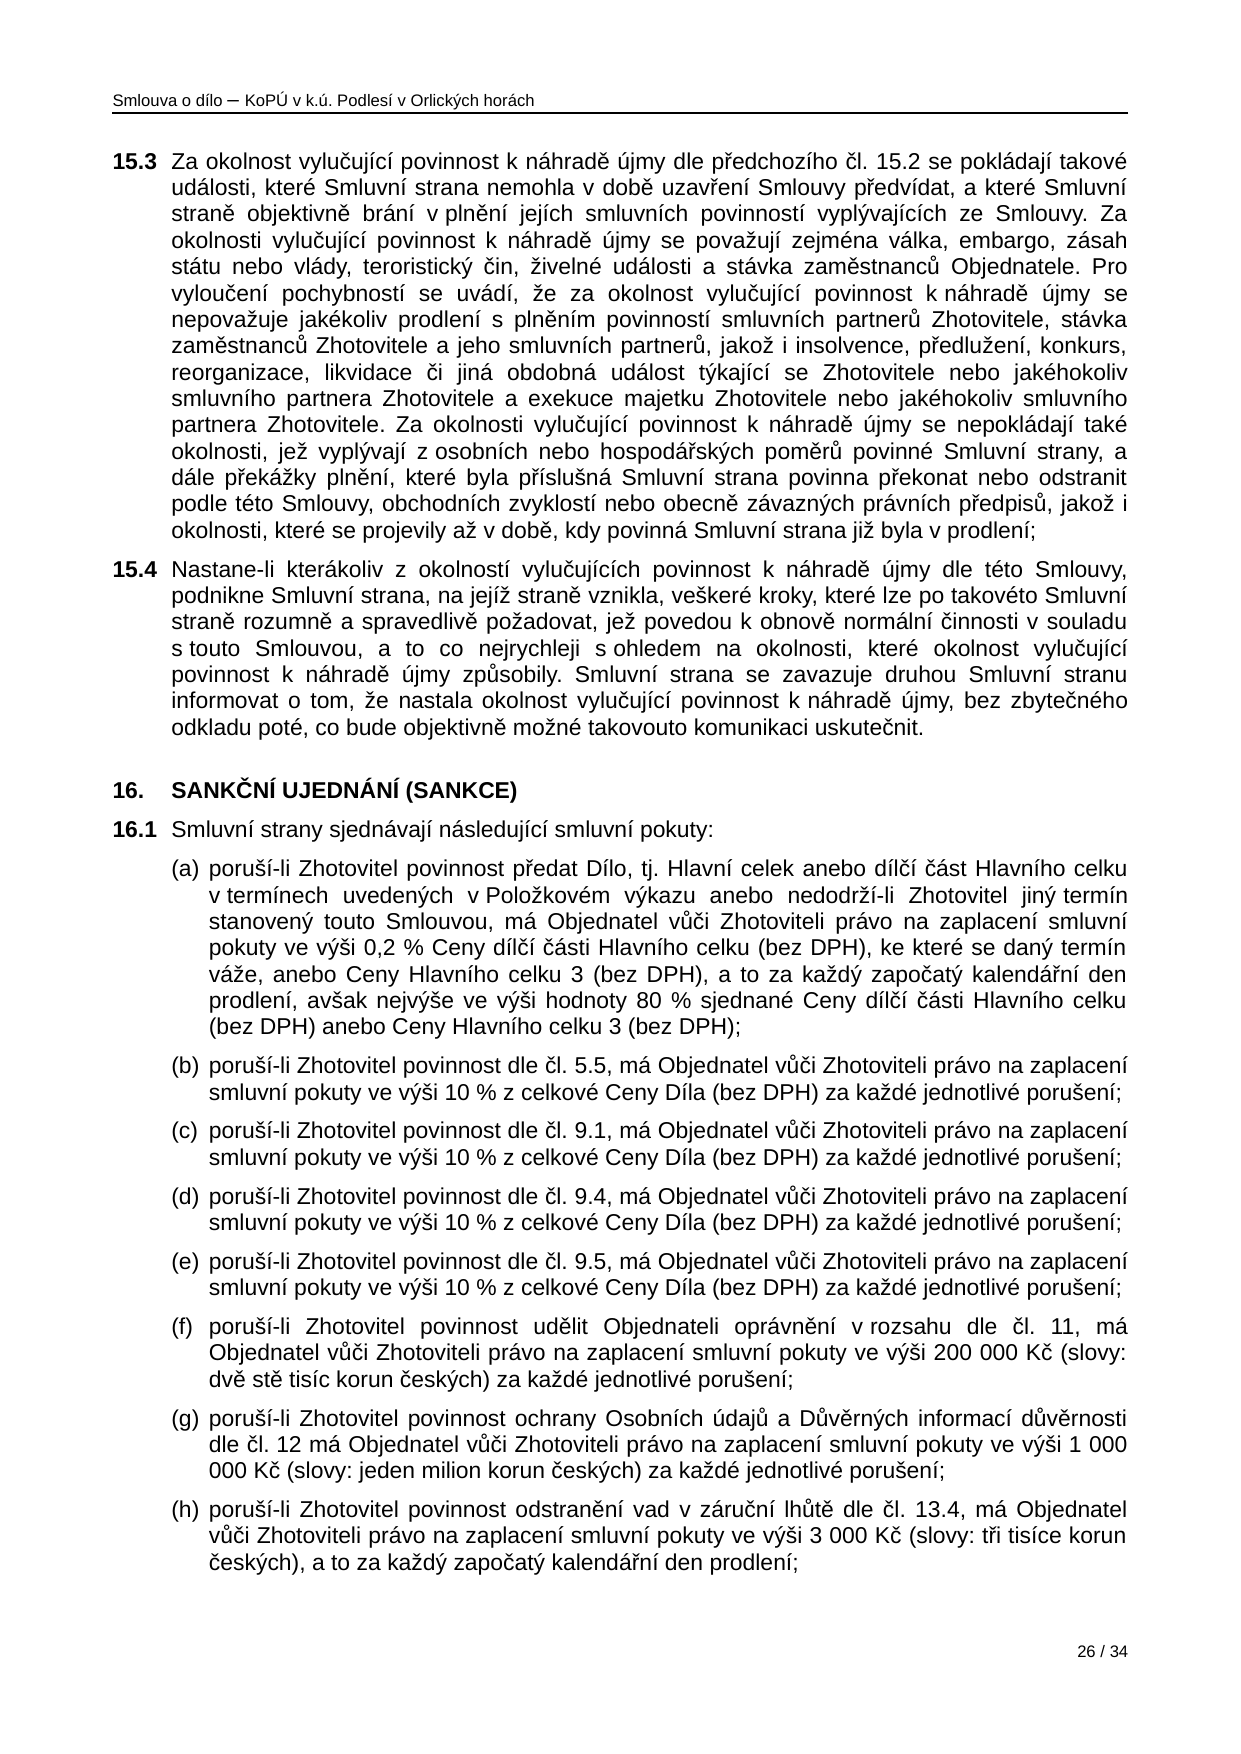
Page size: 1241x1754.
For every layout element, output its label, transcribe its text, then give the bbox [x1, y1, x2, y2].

list poruší-li Zhotovitel povinnost předat Dílo, tj. Hlavní celek anebo dílčí část Hlavního celku v termínech uvedených v Položkovém výkazu anebo nedodrží-li Zhotovitel jiný termín stanovený touto Smlouvou, má Objednatel vůči Zhotoviteli právo na zaplacení smluvní pokuty ve výši 0,2 % Ceny dílčí části Hlavního celku (bez DPH), ke které se daný termín váže, anebo Ceny Hlavního celku 3 (bez DPH), a to za každý započatý kalendářní den prodlení, avšak nejvýše ve výši hodnoty 80 % sjednané Ceny dílčí části Hlavního celku (bez DPH) anebo Ceny Hlavního celku 3 (bez DPH); [171, 855, 1128, 1040]
list poruší-li Zhotovitel povinnost dle čl. 9.1, má Objednatel vůči Zhotoviteli právo na zaplacení smluvní pokuty ve výši 10 % z celkové Ceny Díla (bez DPH) za každé jednotlivé porušení; [171, 1117, 1128, 1170]
text Nastane-li kterákoliv z okolností vylučujících povinnost k náhradě újmy dle této Smlouvy, podnikne Smluvní strana, na jejíž straně vznikla, veškeré kroky, které lze po takovéto Smluvní straně rozumně a spravedlivě požadovat, jež povedou k obnově normální činnosti v souladu s touto Smlouvou, a to co nejrychleji s ohledem na okolnosti, které okolnost vylučující povinnost k náhradě újmy způsobily. Smluvní strana se zavazuje druhou Smluvní stranu informovat o tom, že nastala okolnost vylučující povinnost k náhradě újmy, bez zbytečného odkladu poté, co bude objektivně možné takovouto komunikaci uskutečnit. [112, 556, 1128, 740]
text Za okolnost vylučující povinnost k náhradě újmy dle předchozího čl. 15.2 se pokládají takové události, které Smluvní strana nemohla v době uzavření Smlouvy předvídat, a které Smluvní straně objektivně brání v plnění jejích smluvních povinností vyplývajících ze Smlouvy. Za okolnosti vylučující povinnost k náhradě újmy se považují zejména válka, embargo, zásah státu nebo vlády, teroristický čin, živelné události a stávka zaměstnanců Objednatele. Pro vyloučení pochybností se uvádí, že za okolnost vylučující povinnost k náhradě újmy se nepovažuje jakékoliv prodlení s plněním povinností smluvních partnerů Zhotovitele, stávka zaměstnanců Zhotovitele a jeho smluvních partnerů, jakož i insolvence, předlužení, konkurs, reorganizace, likvidace či jiná obdobná událost týkající se Zhotovitele nebo jakéhokoliv smluvního partnera Zhotovitele a exekuce majetku Zhotovitele nebo jakéhokoliv smluvního partnera Zhotovitele. Za okolnosti vylučující povinnost k náhradě újmy se nepokládají také okolnosti, jež vyplývají z osobních nebo hospodářských poměrů povinné Smluvní strany, a dále překážky plnění, které byla příslušná Smluvní strana povinna překonat nebo odstranit podle této Smlouvy, obchodních zvyklostí nebo obecně závazných právních předpisů, jakož i okolnosti, které se projevily až v době, kdy povinná Smluvní strana již byla v prodlení; [112, 148, 1128, 543]
list poruší-li Zhotovitel povinnost dle čl. 9.5, má Objednatel vůči Zhotoviteli právo na zaplacení smluvní pokuty ve výši 10 % z celkové Ceny Díla (bez DPH) za každé jednotlivé porušení; [171, 1248, 1128, 1301]
list poruší-li Zhotovitel povinnost odstranění vad v záruční lhůtě dle čl. 13.4, má Objednatel vůči Zhotoviteli právo na zaplacení smluvní pokuty ve výši 3 000 Kč (slovy: tři tisíce korun českých), a to za každý započatý kalendářní den prodlení; [171, 1496, 1128, 1575]
list poruší-li Zhotovitel povinnost dle čl. 9.4, má Objednatel vůči Zhotoviteli právo na zaplacení smluvní pokuty ve výši 10 % z celkové Ceny Díla (bez DPH) za každé jednotlivé porušení; [171, 1183, 1128, 1235]
text Sankční ujednání (SANKCE) [112, 777, 1128, 804]
list poruší-li Zhotovitel povinnost udělit Objednateli oprávnění v rozsahu dle čl. 11, má Objednatel vůči Zhotoviteli právo na zaplacení smluvní pokuty ve výši 200 000 Kč (slovy: dvě stě tisíc korun českých) za každé jednotlivé porušení; [171, 1313, 1128, 1392]
list poruší-li Zhotovitel povinnost ochrany Osobních údajů a Důvěrných informací důvěrnosti dle čl. 12 má Objednatel vůči Zhotoviteli právo na zaplacení smluvní pokuty ve výši 1 000 000 Kč (slovy: jeden milion korun českých) za každé jednotlivé porušení; [171, 1404, 1128, 1484]
text Smluvní strany sjednávají následující smluvní pokuty: [112, 816, 1128, 843]
list poruší-li Zhotovitel povinnost dle čl. 5.5, má Objednatel vůči Zhotoviteli právo na zaplacení smluvní pokuty ve výši 10 % z celkové Ceny Díla (bez DPH) za každé jednotlivé porušení; [171, 1052, 1128, 1105]
